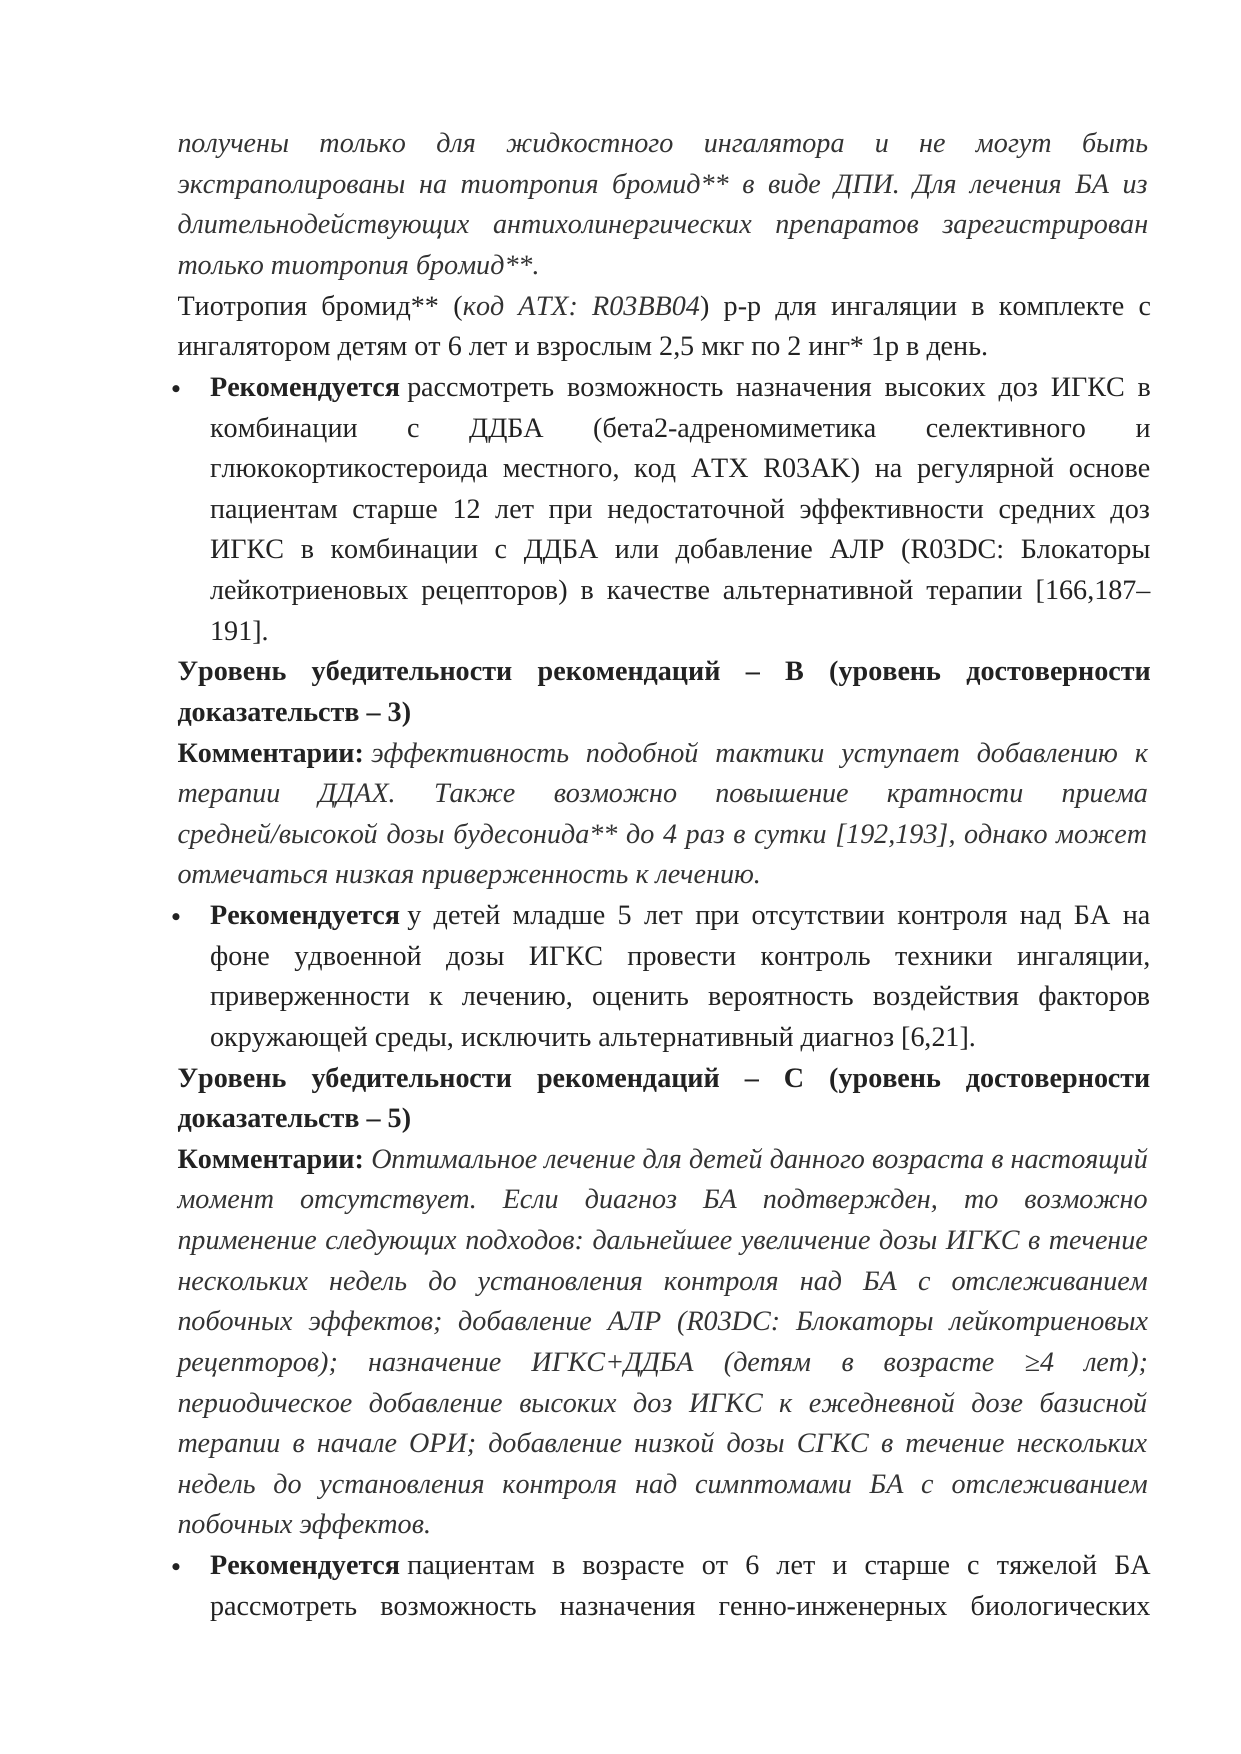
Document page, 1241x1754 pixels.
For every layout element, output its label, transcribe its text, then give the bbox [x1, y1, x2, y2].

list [172, 1540, 1152, 1621]
list Рекомендуется у детей младше 5 лет при отсутствии контроля над БА на фоне удвоенной дозы ИГКС провести контроль техники ингаляции, приверженности к лечению, оценить вероятность воздействия факторов окружающей среды, исключить альтернативный диагноз [6,21]. [172, 890, 1152, 1052]
text Уровень убедительности рекомендаций – С (уровень достоверности доказательств – 5) [177, 1052, 1152, 1134]
text Тиотропия бромид** (код АТХ: R03BB04) р-р для ингаляции в комплекте с ингалятором детям от 6 лет и взрослым 2,5 мкг по 2 инг* 1р в день. [177, 281, 1152, 362]
text Комментарии: эффективность подобной тактики уступает добавлению к терапии ДДАХ. Также возможно повышение кратности приема средней/высокой дозы будесонида** до 4 раз в сутки [192,193], однако может отмечаться низкая приверженность к лечению. [177, 727, 1152, 890]
text Комментарии: Оптимальное лечение для детей данного возраста в настоящий момент отсутствует. Если диагноз БА подтвержден, то возможно применение следующих подходов: дальнейшее увеличение дозы ИГКС в течение нескольких недель до установления контроля над БА с отслеживанием побочных эффектов; добавление АЛР (R03DC: Блокаторы лейкотриеновых рецепторов); назначение ИГКС+ДДБА (детям в возрасте ≥4 лет); периодическое добавление высоких доз ИГКС к ежедневной дозе базисной терапии в начале ОРИ; добавление низкой дозы СГКС в течение нескольких недель до установления контроля над симптомами БА с отслеживанием побочных эффектов. [177, 1134, 1152, 1540]
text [177, 118, 1152, 281]
text Уровень убедительности рекомендаций – B (уровень достоверности доказательств – 3) [177, 646, 1152, 727]
list Рекомендуется рассмотреть возможность назначения высоких доз ИГКС в комбинации с ДДБА (бета2-адреномиметика селективного и глюкокортикостероида местного, код АТХ R03AK) на регулярной основе пациентам старше 12 лет при недостаточной эффективности средних доз ИГКС в комбинации с ДДБА или добавление АЛР (R03DC: Блокаторы лейкотриеновых рецепторов) в качестве альтернативной терапии [166,187–191]. [172, 362, 1152, 646]
